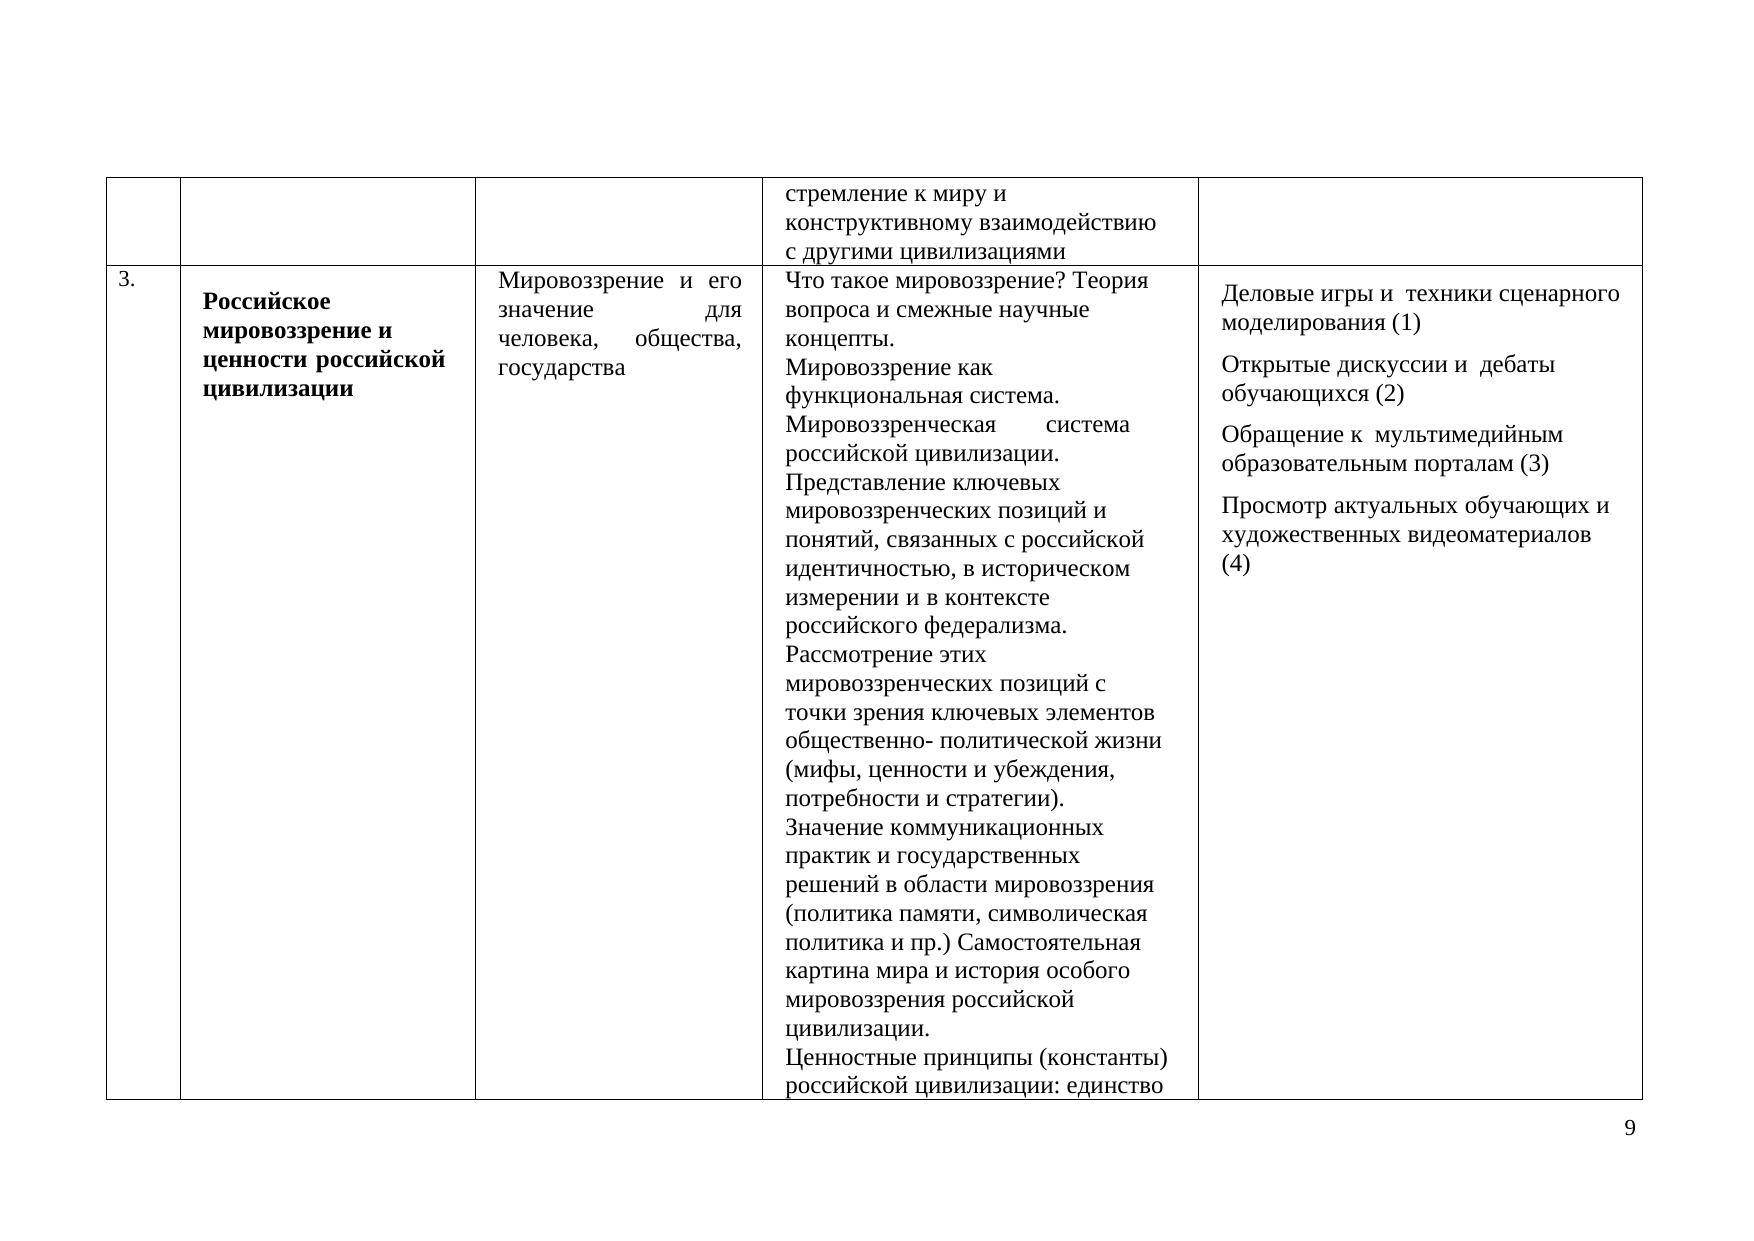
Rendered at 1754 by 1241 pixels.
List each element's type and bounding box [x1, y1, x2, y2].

table_cell [476, 178, 762, 264]
table_cell [763, 178, 1198, 264]
table_cell [107, 178, 180, 264]
table_cell [1199, 266, 1642, 1099]
table_cell [476, 266, 762, 1099]
table_cell [1199, 178, 1642, 264]
table_cell [107, 266, 180, 1099]
table_cell [181, 178, 475, 264]
table_cell [763, 266, 1198, 1099]
table_cell [181, 266, 475, 1099]
